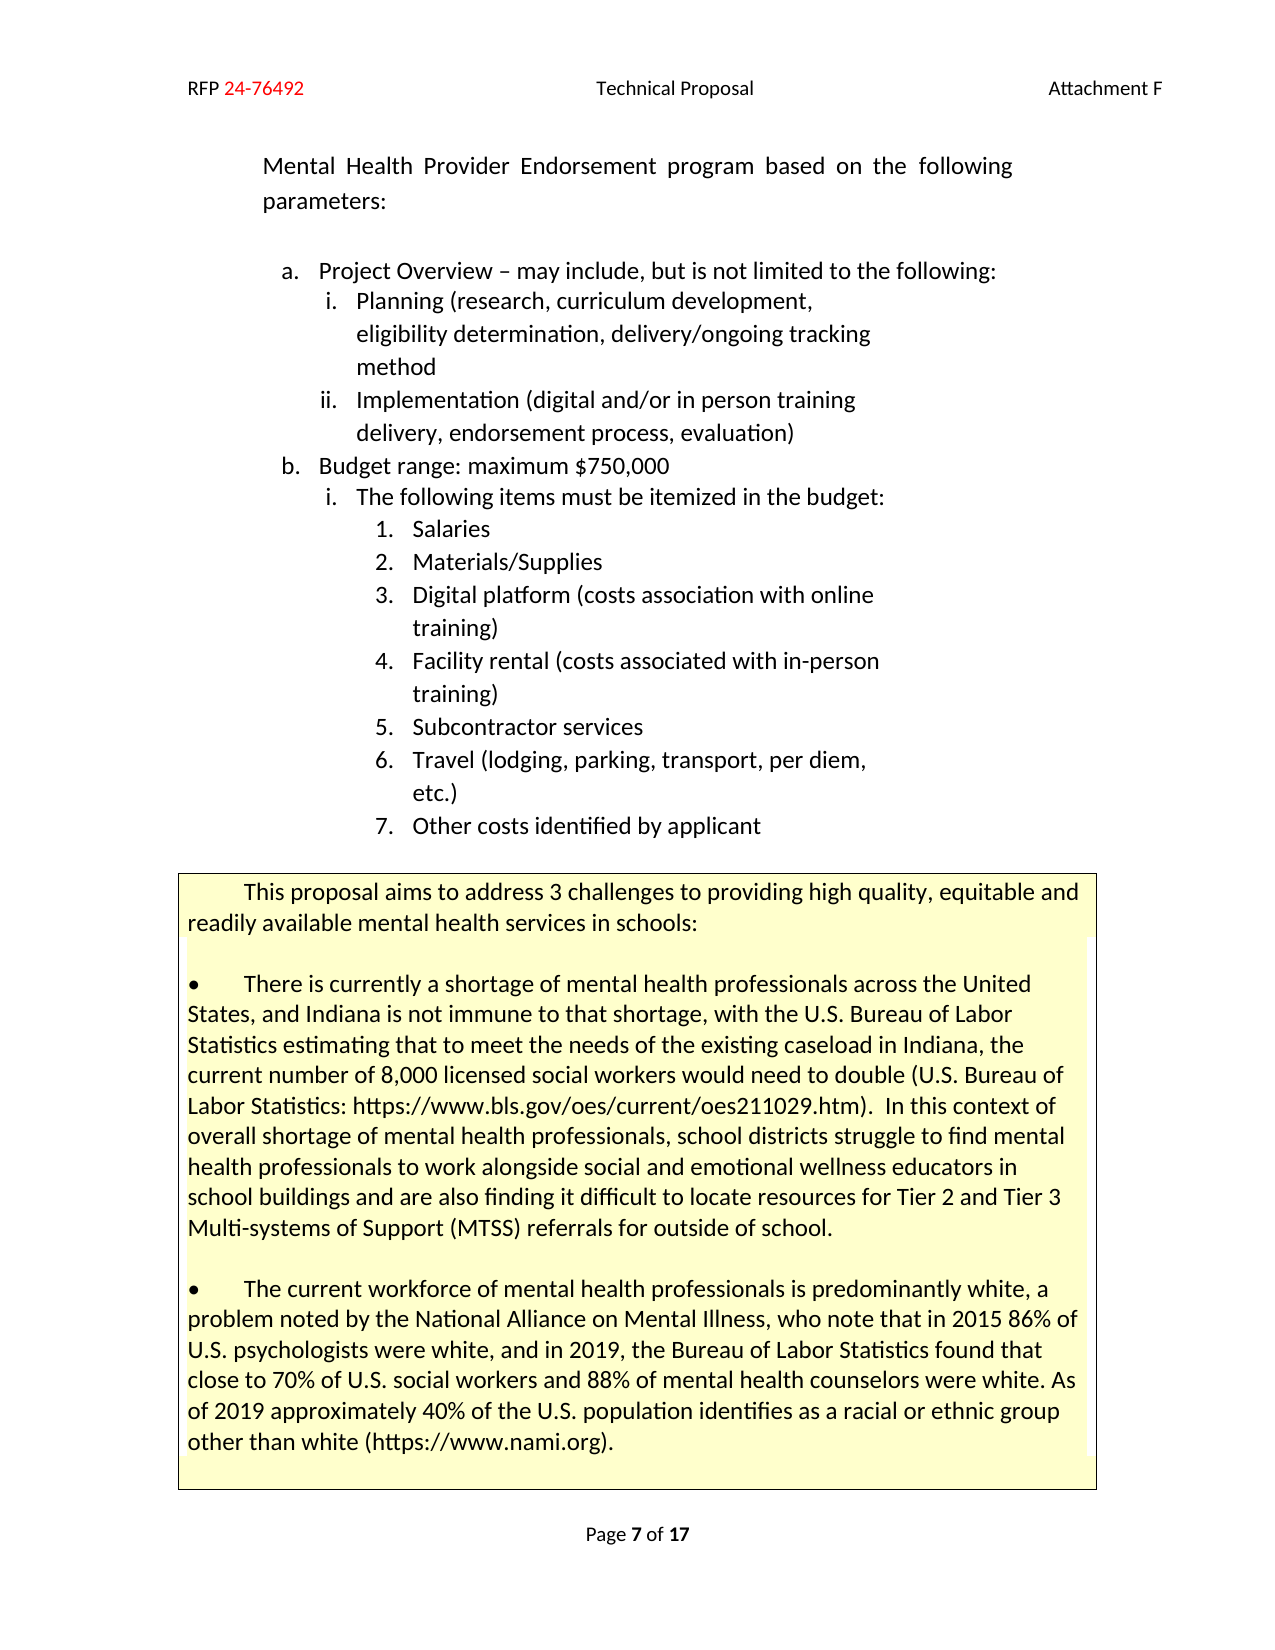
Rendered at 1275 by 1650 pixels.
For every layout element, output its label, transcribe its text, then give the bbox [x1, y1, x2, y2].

list Implementation (digital and/or in person training delivery, endorsement process, evaluation) [337, 384, 909, 448]
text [262, 150, 1012, 216]
text • The current workforce of mental health professionals is predominantly white, a problem noted by the National Alliance on Mental Illness, who note that in 2015 86% of U.S. psychologists were white, and in 2019, the Bureau of Labor Statistics found that close to 70% of U.S. social workers and 88% of mental health counselors were white. As of 2019 approximately 40% of the U.S. population identifies as a racial or ethnic group other than white (https://www.nami.org). [187, 1273, 1087, 1453]
list Facility rental (costs associated with in-person training) [375, 645, 909, 709]
text • There is currently a shortage of mental health professionals across the United States, and Indiana is not immune to that shortage, with the U.S. Bureau of Labor Statistics estimating that to meet the needs of the existing caseload in Indiana, the current number of 8,000 licensed social workers would need to double (U.S. Bureau of Labor Statistics: https://www.bls.gov/oes/current/oes211029.htm). In this context of overall shortage of mental health professionals, school districts struggle to find mental health professionals to work alongside social and emotional wellness educators in school buildings and are also finding it difficult to locate resources for Tier 2 and Tier 3 Multi-systems of Support (MTSS) referrals for outside of school. [187, 968, 1087, 1243]
list Materials/Supplies [375, 546, 909, 577]
list Budget range: maximum $750,000 [281, 450, 1003, 481]
list Salaries [375, 513, 909, 544]
list Other costs identified by applicant [375, 810, 909, 840]
list Subcontractor services [375, 711, 909, 742]
list Project Overview – may include, but is not limited to the following: [281, 255, 1003, 286]
list Planning (research, curriculum development, eligibility determination, delivery/ongoing tracking method [337, 286, 909, 382]
list Travel (lodging, parking, transport, per diem, etc.) [375, 744, 909, 807]
list Digital platform (costs association with online training) [375, 579, 909, 643]
list The following items must be itemized in the budget: [337, 481, 909, 511]
text This proposal aims to address 3 challenges to providing high quality, equitable and readily available mental health services in schools: [179, 874, 1096, 937]
